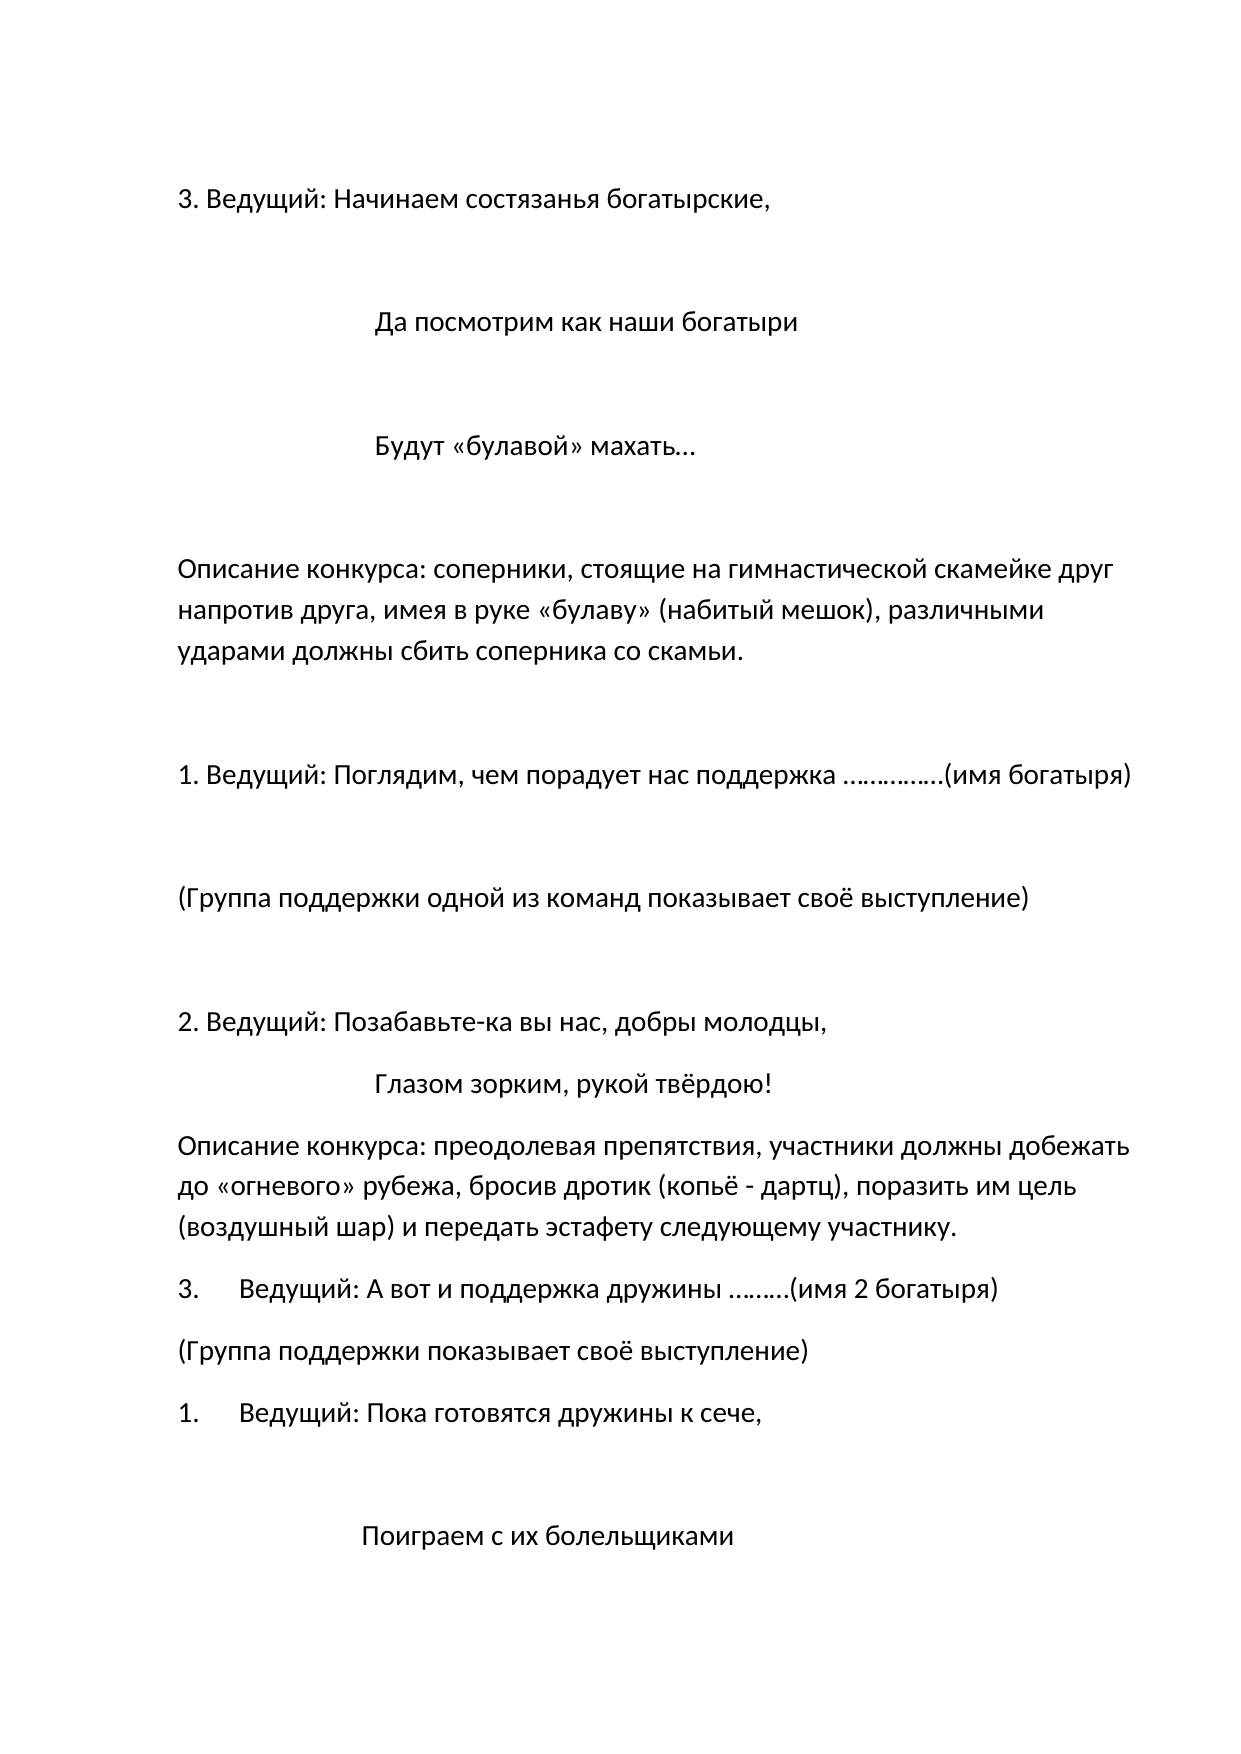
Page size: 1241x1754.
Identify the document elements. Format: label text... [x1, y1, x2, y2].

text Описание конкурса: соперники, стоящие на гимнастической скамейке друг напротив друга, имея в руке «булаву» (набитый мешок), различными ударами должны сбить соперника со скамьи. [177, 551, 1152, 668]
text Глазом зорким, рукой твёрдою! [177, 1065, 1152, 1100]
text (Группа поддержки показывает своё выступление) [177, 1332, 1152, 1368]
text 3. Ведущий: А вот и поддержка дружины ………(имя 2 богатыря) [177, 1270, 1152, 1306]
text (Группа поддержки одной из команд показывает своё выступление) [177, 879, 1152, 915]
text Поиграем с их болельщиками [177, 1517, 1152, 1553]
text 1. Ведущий: Поглядим, чем порадует нас поддержка ……………(имя богатыря) [177, 756, 1152, 792]
text 1. Ведущий: Пока готовятся дружины к сече, [177, 1394, 1152, 1429]
text Да посмотрим как наши богатыри [177, 303, 1152, 339]
text Будут «булавой» махать… [177, 427, 1152, 463]
text 2. Ведущий: Позабавьте-ка вы нас, добры молодцы, [177, 1003, 1152, 1039]
text 3. Ведущий: Начинаем состязанья богатырские, [177, 180, 1152, 216]
text Описание конкурса: преодолевая препятствия, участники должны добежать до «огневого» рубежа, бросив дротик (копьё - дартц), поразить им цель (воздушный шар) и передать эстафету следующему участнику. [177, 1127, 1152, 1244]
